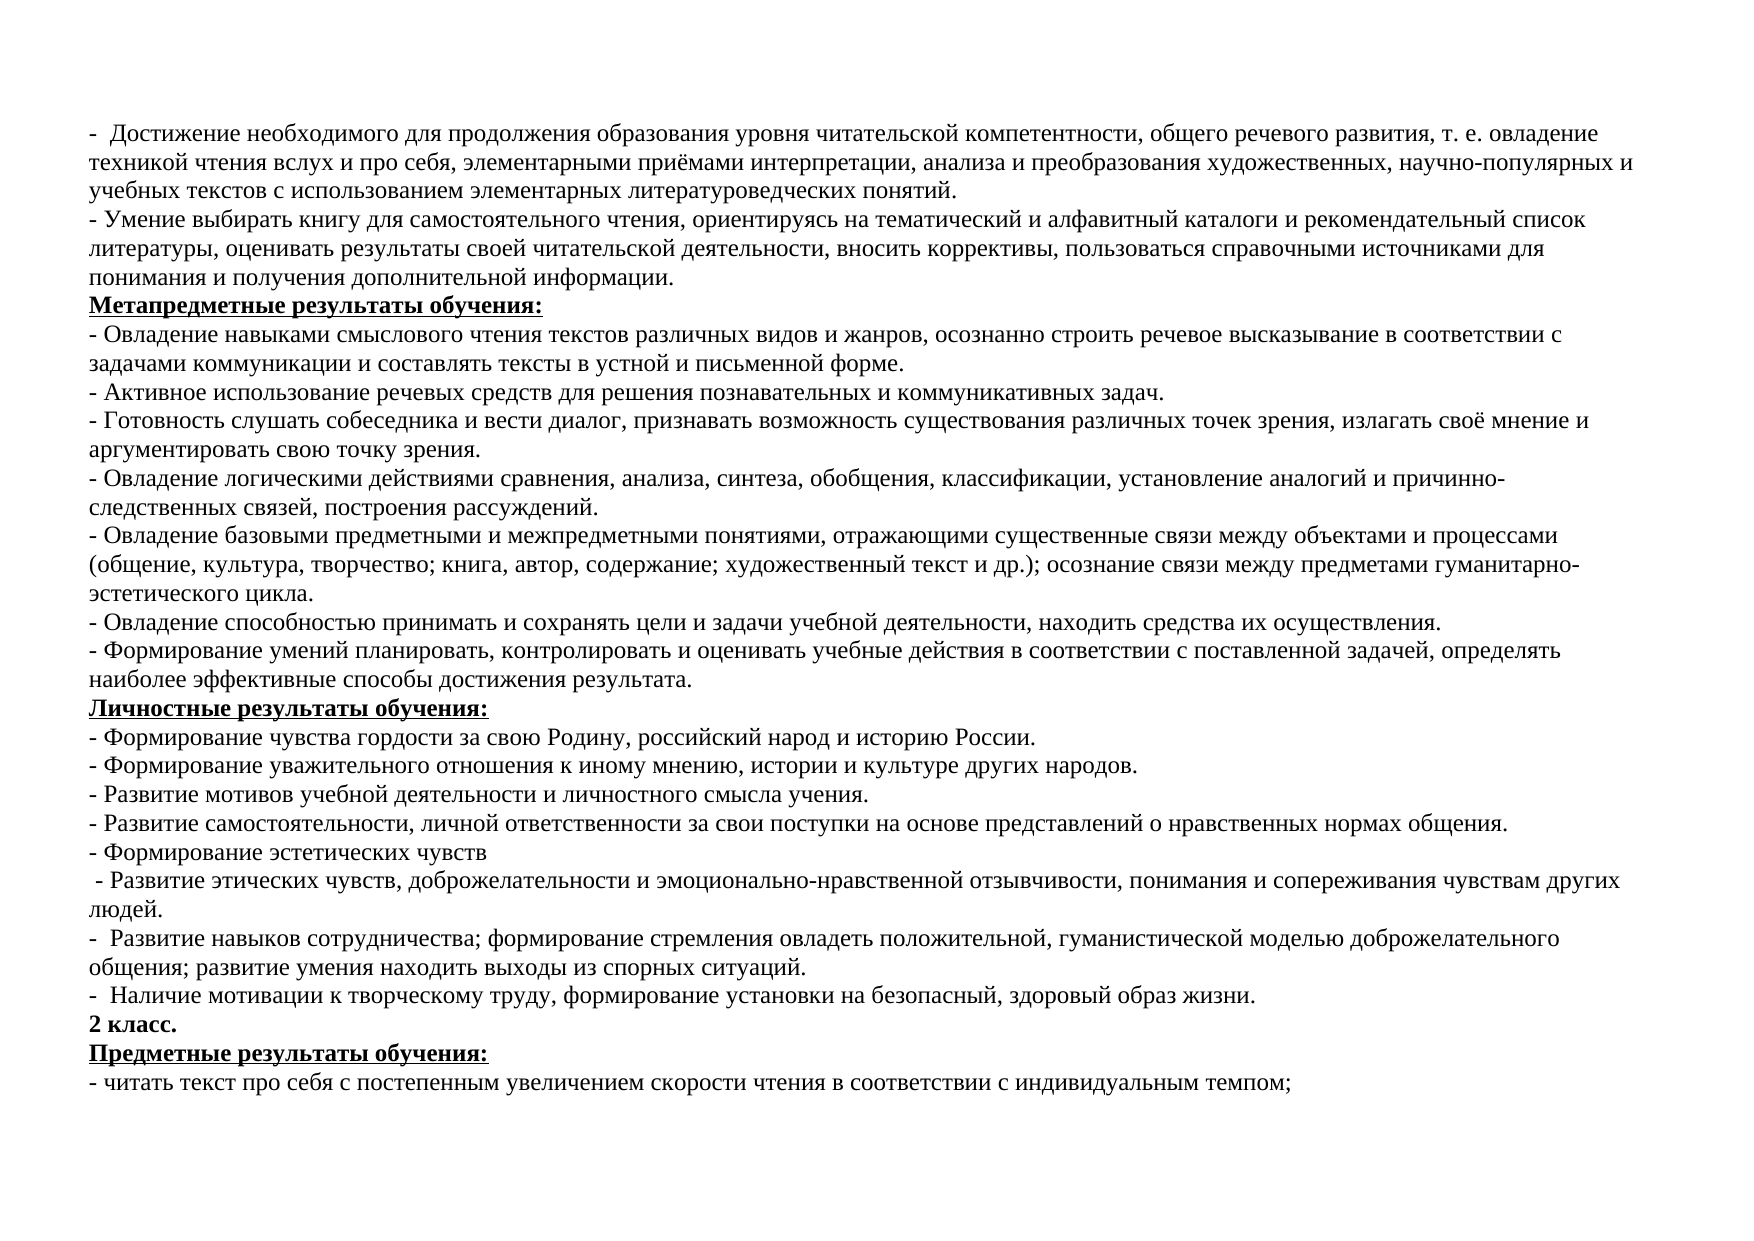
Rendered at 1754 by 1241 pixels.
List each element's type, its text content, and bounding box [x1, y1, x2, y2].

text - читать текст про себя с постепенным увеличением скорости чтения в соответствии с индивидуальным темпом; [89, 1067, 1636, 1096]
text - Развитие самостоятельности, личной ответственности за свои поступки на основе представлений о нравственных нормах общения. [89, 808, 1636, 837]
text - Развитие мотивов учебной деятельности и личностного смысла учения. [89, 779, 1636, 808]
text - Достижение необходимого для продолжения образования уровня читательской компетентности, общего речевого развития, т. е. овладение техникой чтения вслух и про себя, элементарными приёмами интерпретации, анализа и преобразования художественных, научно-популярных и учебных текстов с использованием элементарных литературоведческих понятий. [89, 118, 1636, 204]
text - Формирование чувства гордости за свою Родину, российский народ и историю России. [89, 722, 1636, 751]
text 2 класс. [89, 1009, 1636, 1038]
text - Наличие мотивации к творческому труду, формирование установки на безопасный, здоровый образ жизни. [89, 981, 1636, 1009]
text - Овладение логическими действиями сравнения, анализа, синтеза, обобщения, классификации, установление аналогий и причинно-следственных связей, построения рассуждений. [89, 463, 1636, 521]
text Личностные результаты обучения: [89, 693, 1636, 722]
text - Формирование уважительного отношения к иному мнению, истории и культуре других народов. [89, 751, 1636, 779]
text - Умение выбирать книгу для самостоятельного чтения, ориентируясь на тематический и алфавитный каталоги и рекомендательный список литературы, оценивать результаты своей читательской деятельности, вносить коррективы, пользоваться справочными источниками для понимания и получения дополнительной информации. [89, 204, 1636, 291]
text - Развитие этических чувств, доброжелательности и эмоционально-нравственной отзывчивости, понимания и сопереживания чувствам других людей. [89, 866, 1636, 923]
text - Развитие навыков сотрудничества; формирование стремления овладеть положительной, гуманистической моделью доброжелательного общения; развитие умения находить выходы из спорных ситуаций. [89, 923, 1636, 981]
text - Формирование умений планировать, контролировать и оценивать учебные действия в соответствии с поставленной задачей, определять наиболее эффективные способы достижения результата. [89, 636, 1636, 693]
text - Овладение базовыми предметными и межпредметными понятиями, отражающими существенные связи между объектами и процессами (общение, культура, творчество; книга, автор, содержание; художественный текст и др.); осознание связи между предметами гуманитарно-эстетического цикла. [89, 521, 1636, 607]
text - Овладение способностью принимать и сохранять цели и задачи учебной деятельности, находить средства их осуществления. [89, 607, 1636, 636]
text - Активное использование речевых средств для решения познавательных и коммуникативных задач. [89, 377, 1636, 406]
text - Формирование эстетических чувств [89, 837, 1636, 866]
text Метапредметные результаты обучения: [89, 291, 1636, 319]
text - Готовность слушать собеседника и вести диалог, признавать возможность существования различных точек зрения, излагать своё мнение и аргументировать свою точку зрения. [89, 406, 1636, 463]
text - Овладение навыками смыслового чтения текстов различных видов и жанров, осознанно строить речевое высказывание в соответствии с задачами коммуникации и составлять тексты в устной и письменной форме. [89, 319, 1636, 377]
text Предметные результаты обучения: [89, 1038, 1636, 1067]
